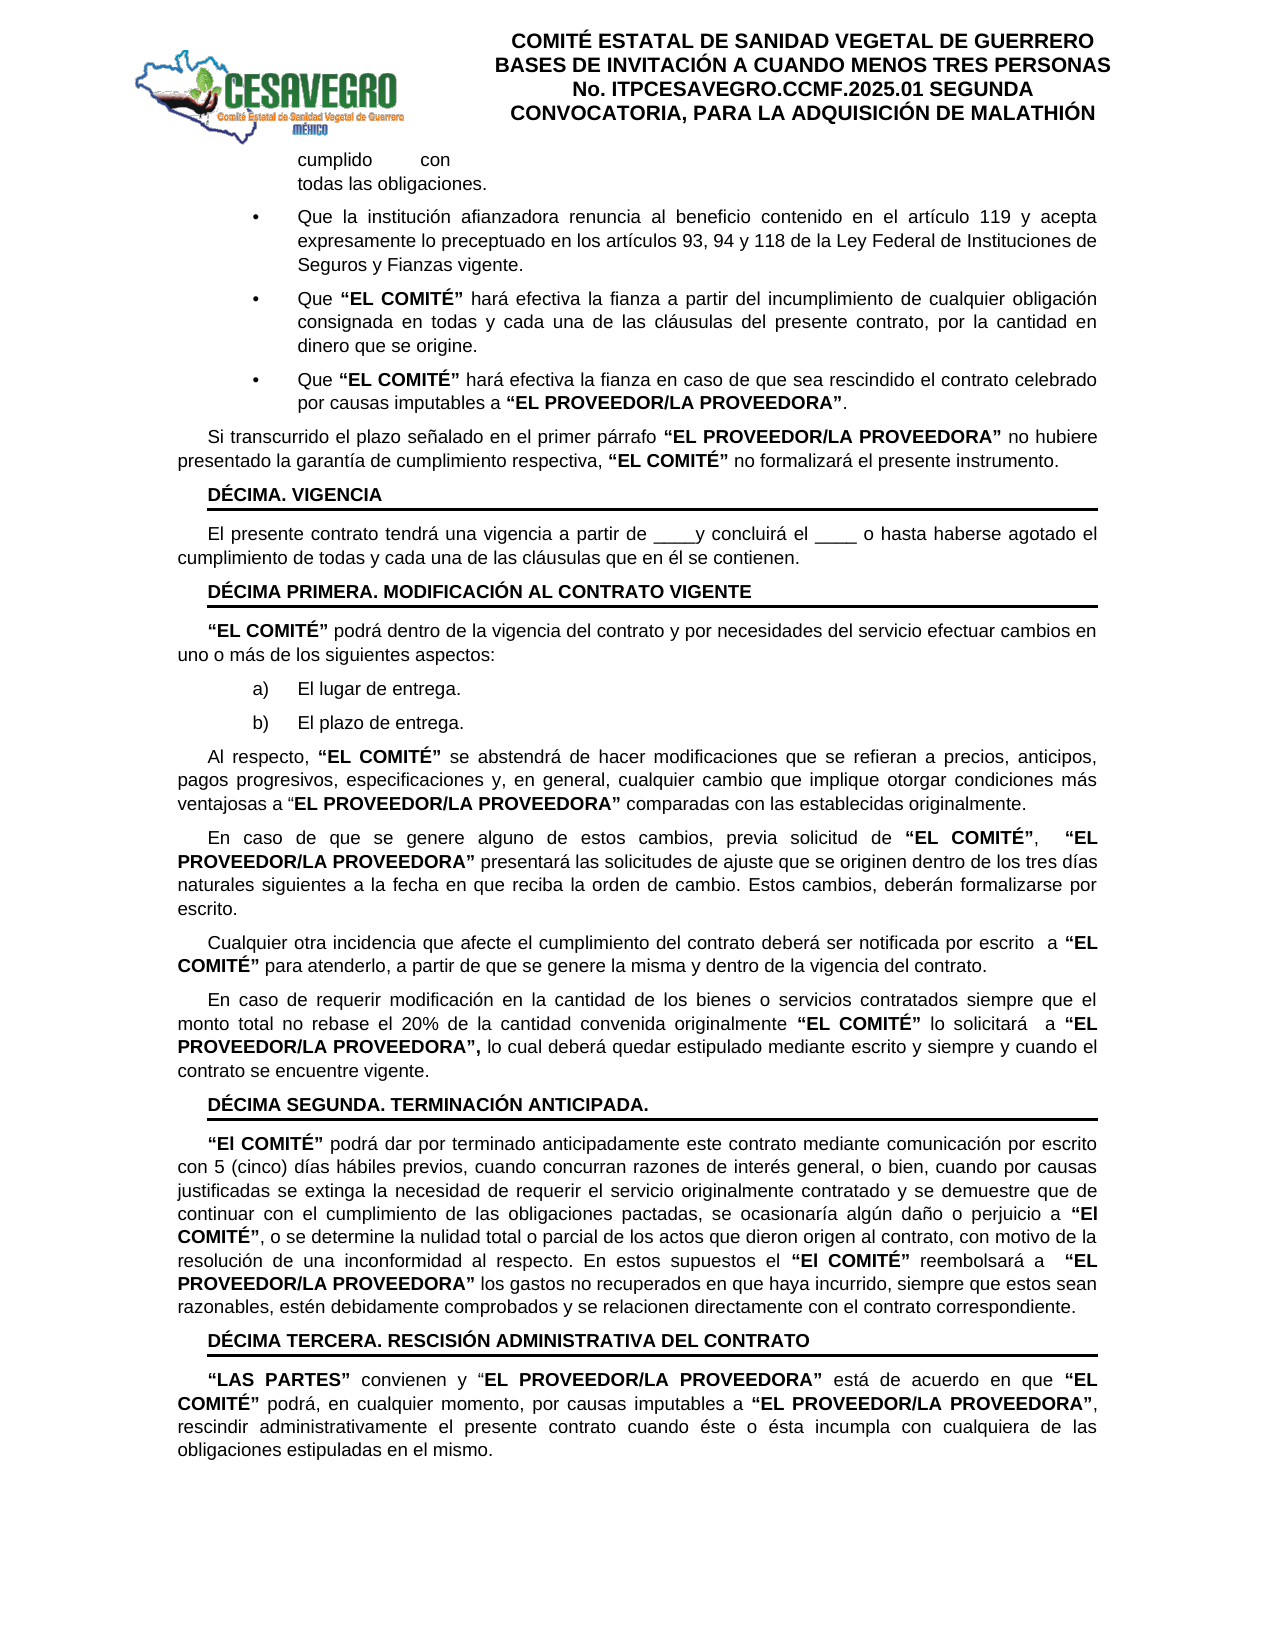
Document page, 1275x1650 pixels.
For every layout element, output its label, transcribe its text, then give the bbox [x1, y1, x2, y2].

text “El COMITÉ” podrá dar por terminado anticipadamente este contrato mediante comunicación por escrito con 5 (cinco) días hábiles previos, cuando concurran razones de interés general, o bien, cuando por causas justificadas se extinga la necesidad de requerir el servicio originalmente contratado y se demuestre que de continuar con el cumplimiento de las obligaciones pactadas, se ocasionaría algún daño o perjuicio a “El COMITÉ”, o se determine la nulidad total o parcial de los actos que dieron origen al contrato, con motivo de la resolución de una inconformidad al respecto. En estos supuestos el “El COMITÉ” reembolsará a “EL PROVEEDOR/LA PROVEEDORA” los gastos no recuperados en que haya incurrido, siempre que estos sean razonables, estén debidamente comprobados y se relacionen directamente con el contrato correspondiente. [177, 1132, 1098, 1318]
text Cualquier otra incidencia que afecte el cumplimiento del contrato deberá ser notificada por escrito a “EL COMITÉ” para atenderlo, a partir de que se genere la misma y dentro de la vigencia del contrato. [177, 930, 1098, 977]
text Al respecto, “EL COMITÉ” se abstendrá de hacer modificaciones que se refieran a precios, anticipos, pagos progresivos, especificaciones y, en general, cualquier cambio que implique otorgar condiciones más ventajosas a “EL PROVEEDOR/LA PROVEEDORA” comparadas con las establecidas originalmente. [177, 744, 1098, 815]
text Si transcurrido el plazo señalado en el primer párrafo “EL PROVEEDOR/LA PROVEEDORA” no hubiere presentado la garantía de cumplimiento respectiva, “EL COMITÉ” no formalizará el presente instrumento. [177, 425, 1098, 472]
text “EL COMITÉ” podrá dentro de la vigencia del contrato y por necesidades del servicio efectuar cambios en uno o más de los siguientes aspectos: [177, 619, 1098, 666]
text “LAS PARTES” convienen y “EL PROVEEDOR/LA PROVEEDORA” está de acuerdo en que “EL COMITÉ” podrá, en cualquier momento, por causas imputables a “EL PROVEEDOR/LA PROVEEDORA”, rescindir administrativamente el presente contrato cuando éste o ésta incumpla con cualquiera de las obligaciones estipuladas en el mismo. [177, 1368, 1098, 1461]
text En caso de que se genere alguno de estos cambios, previa solicitud de “EL COMITÉ”, “EL PROVEEDOR/LA PROVEEDORA” presentará las solicitudes de ajuste que se originen dentro de los tres días naturales siguientes a la fecha en que reciba la orden de cambio. Estos cambios, deberán formalizarse por escrito. [177, 826, 1098, 920]
text En caso de requerir modificación en la cantidad de los bienes o servicios contratados siempre que el monto total no rebase el 20% de la cantidad convenida originalmente “EL COMITÉ” lo solicitará a “EL PROVEEDOR/LA PROVEEDORA”, lo cual deberá quedar estipulado mediante escrito y siempre y cuando el contrato se encuentre vigente. [177, 988, 1098, 1082]
text • Que “EL COMITÉ” hará efectiva la fianza en caso de que sea rescindido el contrato celebrado por causas imputables a “EL PROVEEDOR/LA PROVEEDORA”. [252, 367, 1098, 414]
text DÉCIMA SEGUNDA. TERMINACIÓN ANTICIPADA. [207, 1093, 1098, 1118]
text DÉCIMA PRIMERA. MODIFICACIÓN AL CONTRATO VIGENTE [207, 579, 1098, 605]
text • Que la institución afianzadora renuncia al beneficio contenido en el artículo 119 y acepta expresamente lo preceptuado en los artículos 93, 94 y 118 de la Ley Federal de Instituciones de Seguros y Fianzas vigente. [252, 205, 1098, 276]
text a) El lugar de entrega. [252, 676, 1098, 700]
text • Que “EL COMITÉ” hará efectiva la fianza a partir del incumplimiento de cualquier obligación consignada en todas y cada una de las cláusulas del presente contrato, por la cantidad en dinero que se origine. [252, 286, 1098, 357]
text DÉCIMA TERCERA. RESCISIÓN ADMINISTRATIVA DEL CONTRATO [207, 1329, 1098, 1354]
picture [135, 50, 404, 146]
text b) El plazo de entrega. [252, 711, 1098, 734]
text DÉCIMA. VIGENCIA [207, 483, 1098, 508]
text El presente contrato tendrá una vigencia a partir de ____y concluirá el ____ o hasta haberse agotado el cumplimiento de todas y cada una de las cláusulas que en él se contienen. [177, 522, 1098, 569]
